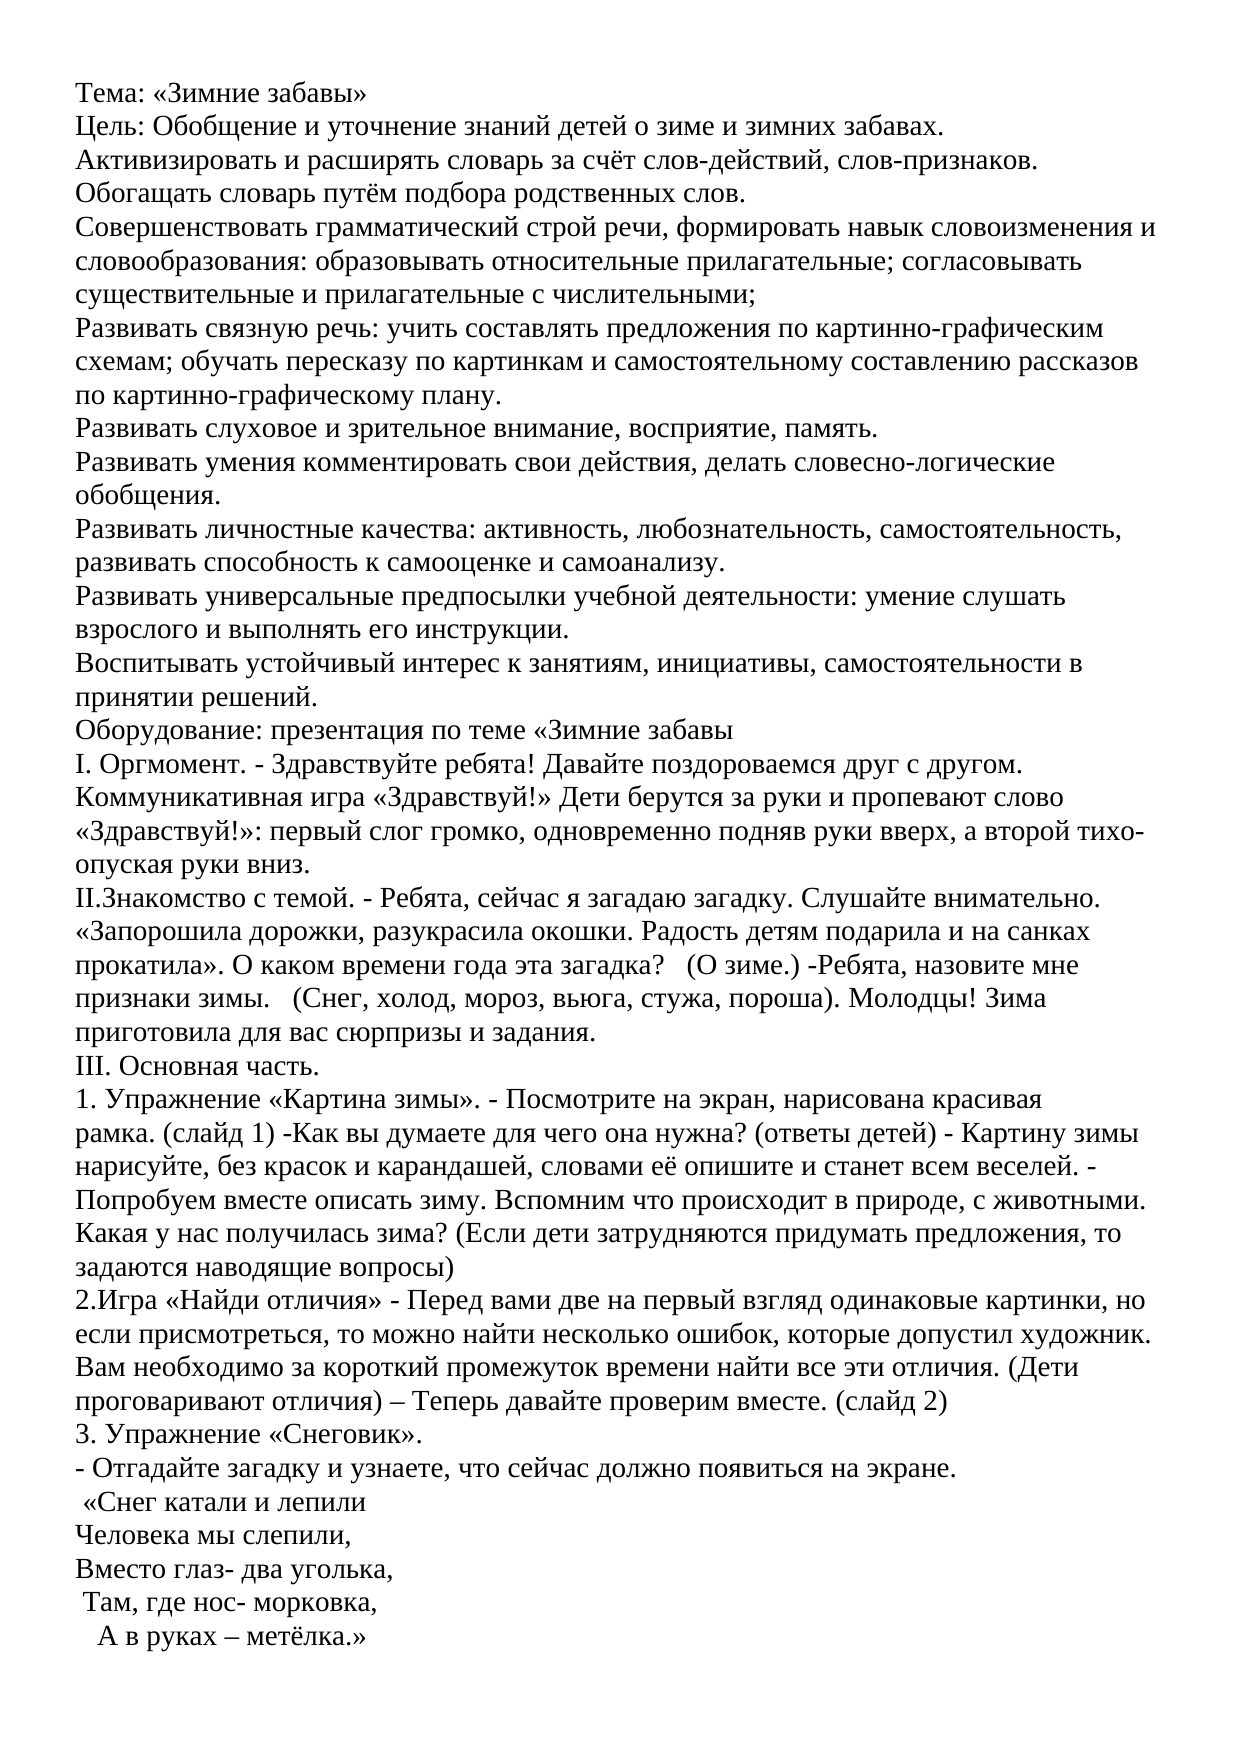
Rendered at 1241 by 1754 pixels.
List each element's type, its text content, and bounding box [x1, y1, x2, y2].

text Развивать универсальные предпосылки учебной деятельности: умение слушать взрослого и выполнять его инструкции. [75, 578, 1165, 645]
text III. Основная часть. [75, 1048, 1165, 1081]
text Активизировать и расширять словарь за счёт слов-действий, слов-признаков. Обогащать словарь путём подбора родственных слов. [75, 142, 1165, 209]
text Воспитывать устойчивый интерес к занятиям, инициативы, самостоятельности в принятии решений. [75, 645, 1165, 712]
text Там, где нос- морковка, [75, 1584, 1165, 1618]
text Человека мы слепили, [75, 1517, 1165, 1551]
text I. Оргмомент. - Здравствуйте ребята! Давайте поздороваемся друг с другом. Коммуникативная игра «Здравствуй!» Дети берутся за руки и пропевают слово «Здравствуй!»: первый слог громко, одновременно подняв руки вверх, а второй тихо-опуская руки вниз. [75, 746, 1165, 880]
text Вместо глаз- два уголька, [75, 1551, 1165, 1584]
text Совершенствовать грамматический строй речи, формировать навык словоизменения и словообразования: образовывать относительные прилагательные; согласовывать существительные и прилагательные с числительными; [75, 209, 1165, 310]
text А в руках – метёлка.» [75, 1618, 1165, 1651]
text II.Знакомство с темой. - Ребята, сейчас я загадаю загадку. Слушайте внимательно. «Запорошила дорожки, разукрасила окошки. Радость детям подарила и на санках прокатила». О каком времени года эта загадка? (О зиме.) -Ребята, назовите мне признаки зимы. (Снег, холод, мороз, вьюга, стужа, пороша). Молодцы! Зима приготовила для вас сюрпризы и задания. [75, 880, 1165, 1048]
text «Снег катали и лепили [75, 1484, 1165, 1517]
text 1. Упражнение «Картина зимы». - Посмотрите на экран, нарисована красивая рамка. (слайд 1) -Как вы думаете для чего она нужна? (ответы детей) - Картину зимы нарисуйте, без красок и карандашей, словами её опишите и станет всем веселей. - Попробуем вместе описать зиму. Вспомним что происходит в природе, с животными. Какая у нас получилась зима? (Если дети затрудняются придумать предложения, то задаются наводящие вопросы) [75, 1081, 1165, 1282]
text Тема: «Зимние забавы» [75, 75, 1165, 108]
text Развивать личностные качества: активность, любознательность, самостоятельность, развивать способность к самооценке и самоанализу. [75, 511, 1165, 578]
text 2.Игра «Найди отличия» - Перед вами две на первый взгляд одинаковые картинки, но если присмотреться, то можно найти несколько ошибок, которые допустил художник. Вам необходимо за короткий промежуток времени найти все эти отличия. (Дети проговаривают отличия) – Теперь давайте проверим вместе. (слайд 2) [75, 1282, 1165, 1417]
text - Отгадайте загадку и узнаете, что сейчас должно появиться на экране. [75, 1450, 1165, 1484]
text Оборудование: презентация по теме «Зимние забавы [75, 712, 1165, 746]
text Развивать умения комментировать свои действия, делать словесно-логические обобщения. [75, 444, 1165, 511]
text Цель: Обобщение и уточнение знаний детей о зиме и зимних забавах. [75, 108, 1165, 142]
text Развивать связную речь: учить составлять предложения по картинно-графическим схемам; обучать пересказу по картинкам и самостоятельному составлению рассказов по картинно-графическому плану. [75, 310, 1165, 410]
text 3. Упражнение «Снеговик». [75, 1417, 1165, 1450]
text Развивать слуховое и зрительное внимание, восприятие, память. [75, 410, 1165, 444]
